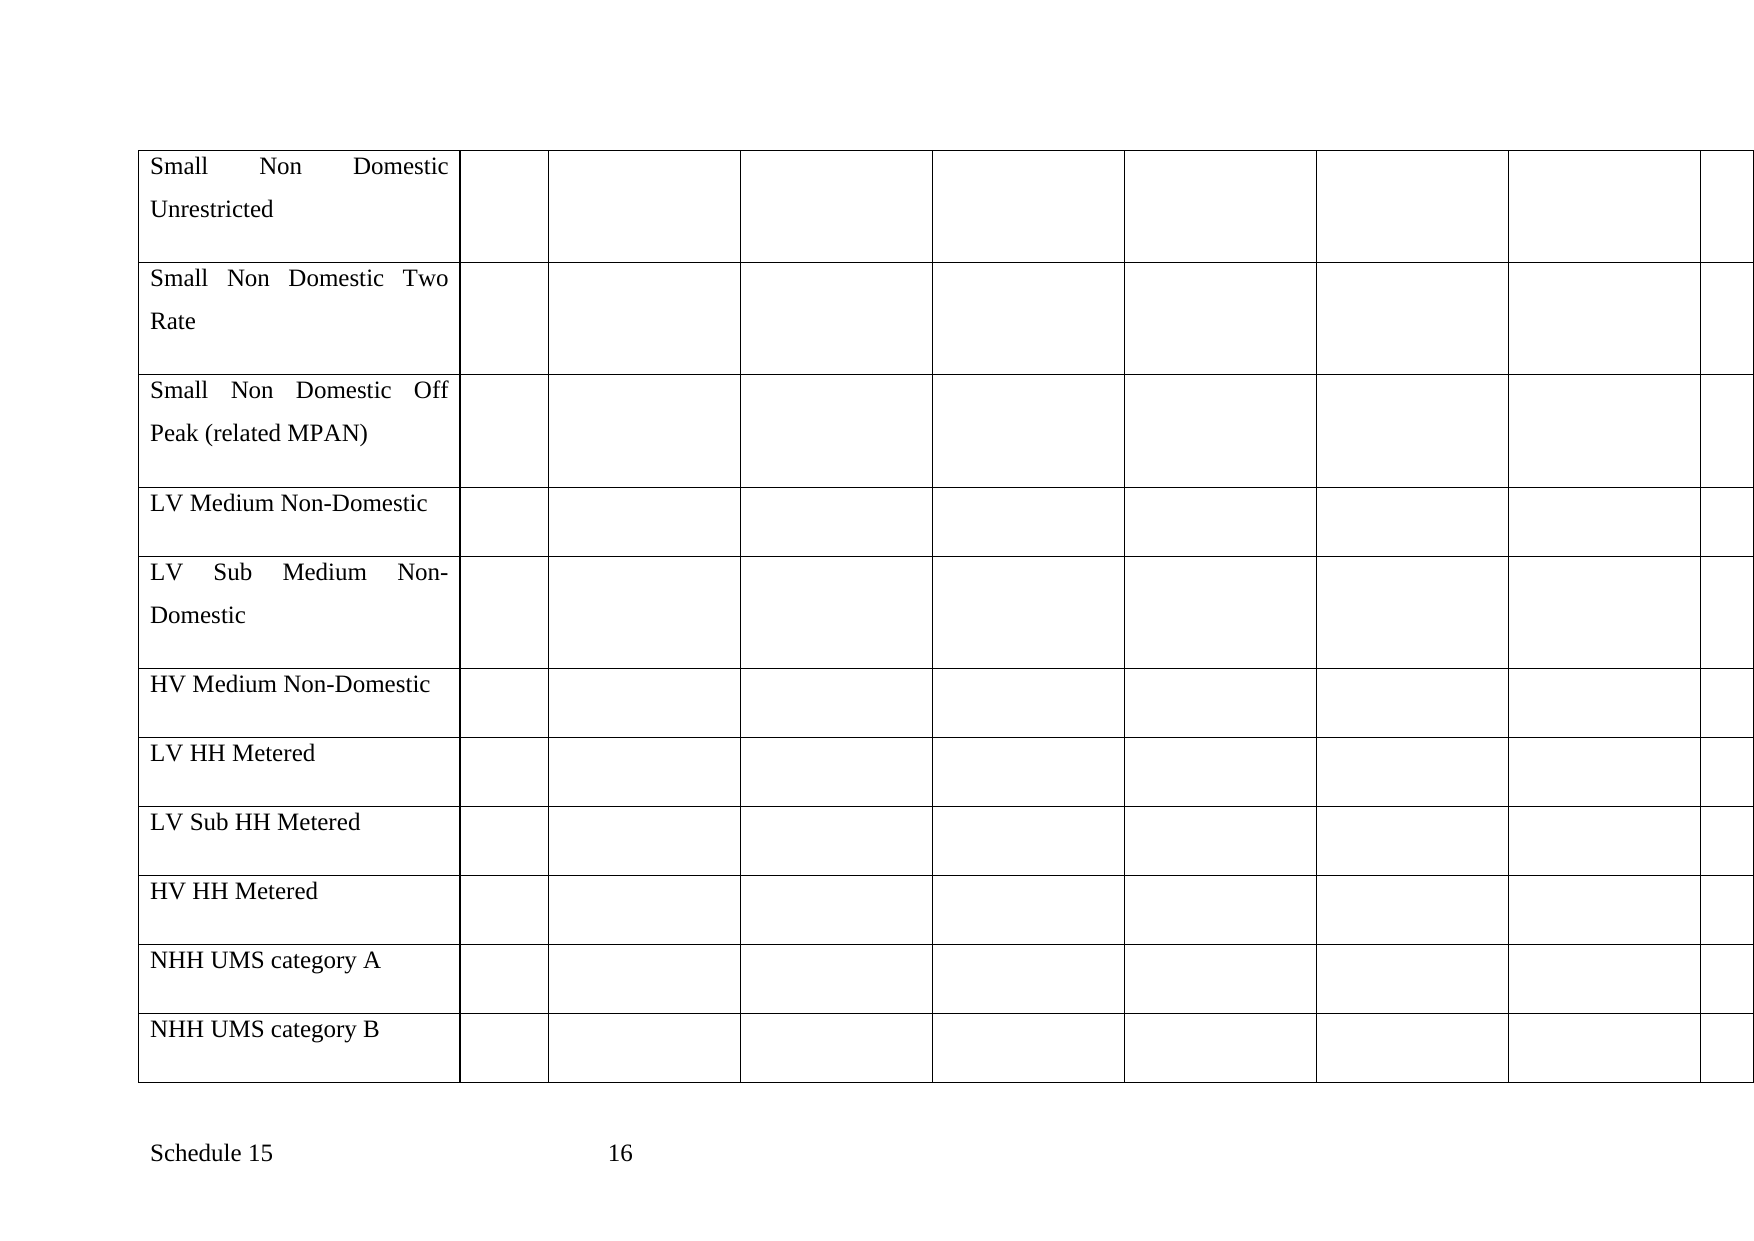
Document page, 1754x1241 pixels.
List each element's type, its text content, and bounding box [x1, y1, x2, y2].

table_cell [933, 557, 1124, 668]
table_cell [1701, 557, 1753, 668]
table_cell [1317, 807, 1508, 875]
table_cell [461, 669, 548, 737]
table_cell [1125, 557, 1316, 668]
table_cell [1317, 375, 1508, 487]
table_cell [933, 151, 1124, 262]
table_cell [461, 488, 548, 556]
table_cell [933, 807, 1124, 875]
table_cell [549, 151, 740, 262]
table_cell [741, 876, 932, 944]
table_cell [933, 375, 1124, 487]
table_cell [1317, 945, 1508, 1013]
table_cell [1509, 151, 1700, 262]
table_cell [461, 263, 548, 374]
table_cell [1317, 738, 1508, 806]
table_cell [461, 557, 548, 668]
table_cell [933, 738, 1124, 806]
table_cell [1317, 557, 1508, 668]
table_cell [933, 488, 1124, 556]
table_cell [741, 151, 932, 262]
table_cell [1701, 945, 1753, 1013]
table_cell [461, 738, 548, 806]
table_cell [1125, 1014, 1316, 1082]
table_cell [1317, 669, 1508, 737]
table_cell [461, 876, 548, 944]
table_cell [933, 876, 1124, 944]
table_cell LV Sub Medium Non-Domestic [139, 557, 459, 668]
table_cell [549, 669, 740, 737]
table_cell [1701, 375, 1753, 487]
table_cell HV HH Metered [139, 876, 459, 944]
table_cell [1509, 375, 1700, 487]
table_cell [461, 151, 548, 262]
table_cell LV Sub HH Metered [139, 807, 459, 875]
table_cell [741, 1014, 932, 1082]
table_cell [1701, 807, 1753, 875]
table_cell [1701, 263, 1753, 374]
table_cell NHH UMS category A [139, 945, 459, 1013]
table_cell [1509, 945, 1700, 1013]
table_cell [1125, 263, 1316, 374]
table_cell [1125, 151, 1316, 262]
table_cell [1509, 1014, 1700, 1082]
table_cell [1125, 669, 1316, 737]
table_cell [741, 807, 932, 875]
table_cell Small Non Domestic Two Rate [139, 263, 459, 374]
table_cell [933, 1014, 1124, 1082]
table_cell [1317, 1014, 1508, 1082]
table_cell [1509, 557, 1700, 668]
table_cell Small Non Domestic Unrestricted [139, 151, 459, 262]
table_cell [549, 807, 740, 875]
table_cell [1509, 876, 1700, 944]
table_cell [1701, 488, 1753, 556]
table_cell [741, 738, 932, 806]
table_cell NHH UMS category B [139, 1014, 459, 1082]
table_cell [549, 945, 740, 1013]
table_cell [1701, 876, 1753, 944]
table_cell [1701, 151, 1753, 262]
table_cell [461, 375, 548, 487]
table_cell [1125, 488, 1316, 556]
table_cell [1125, 807, 1316, 875]
table_cell [741, 263, 932, 374]
table_cell [741, 557, 932, 668]
table_cell [1317, 263, 1508, 374]
table_cell [1317, 151, 1508, 262]
table_cell [1125, 945, 1316, 1013]
table_cell [1509, 807, 1700, 875]
table_cell [1317, 488, 1508, 556]
table_cell [549, 738, 740, 806]
table_cell LV Medium Non-Domestic [139, 488, 459, 556]
table_cell [461, 945, 548, 1013]
table_cell LV HH Metered [139, 738, 459, 806]
table_cell [549, 1014, 740, 1082]
table_cell [933, 263, 1124, 374]
table_cell [933, 669, 1124, 737]
table_cell [549, 557, 740, 668]
table_cell HV Medium Non-Domestic [139, 669, 459, 737]
table_cell [1125, 876, 1316, 944]
table_cell [549, 375, 740, 487]
table_cell [1701, 738, 1753, 806]
table_cell [1509, 263, 1700, 374]
table_cell [461, 807, 548, 875]
table_cell [549, 488, 740, 556]
table_cell [461, 1014, 548, 1082]
table_cell [1125, 738, 1316, 806]
table_cell [1317, 876, 1508, 944]
table_cell Small Non Domestic Off Peak (related MPAN) [139, 375, 459, 487]
table_cell [933, 945, 1124, 1013]
table_cell [1701, 669, 1753, 737]
table_cell [741, 669, 932, 737]
table_cell [741, 945, 932, 1013]
table_cell [741, 375, 932, 487]
table_cell [549, 876, 740, 944]
table_cell [1509, 669, 1700, 737]
table_cell [741, 488, 932, 556]
table_cell [549, 263, 740, 374]
table_cell [1509, 488, 1700, 556]
table_cell [1701, 1014, 1753, 1082]
table_cell [1509, 738, 1700, 806]
table_cell [1125, 375, 1316, 487]
